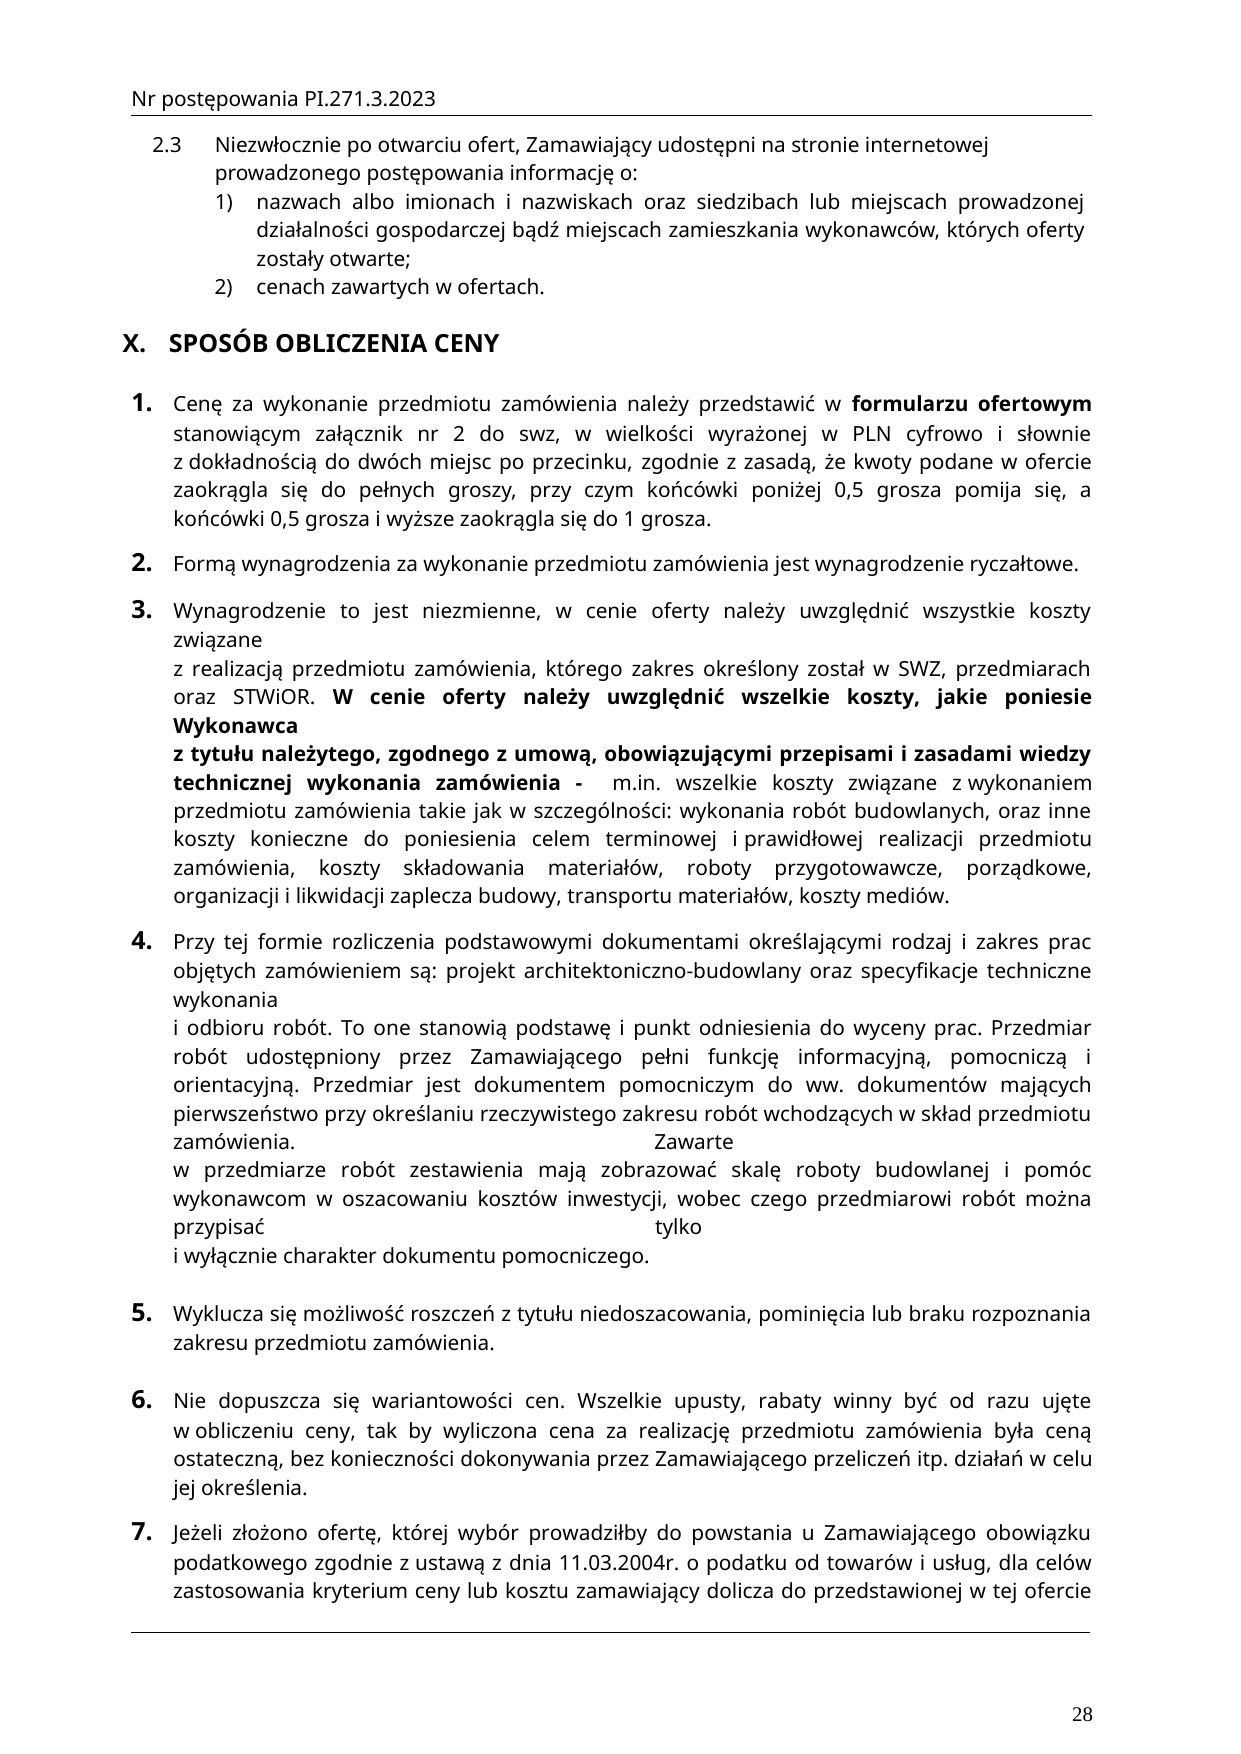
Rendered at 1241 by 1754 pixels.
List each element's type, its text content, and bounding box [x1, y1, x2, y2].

list Niezwłocznie po otwarciu ofert, Zamawiający udostępni na stronie internetowej prowadzonego postępowania informację o: [152, 130, 1092, 187]
list Nie dopuszcza się wariantowości cen. Wszelkie upusty, rabaty winny być od razu ujęte w obliczeniu ceny, tak by wyliczona cena za realizację przedmiotu zamówienia była ceną ostateczną, bez konieczności dokonywania przez Zamawiającego przeliczeń itp. działań w celu jej określenia. [131, 1382, 1092, 1501]
list Cenę za wykonanie przedmiotu zamówienia należy przedstawić w formularzu ofertowym stanowiącym załącznik nr 2 do swz, w wielkości wyrażonej w PLN cyfrowo i słownie z dokładnością do dwóch miejsc po przecinku, zgodnie z zasadą, że kwoty podane w ofercie zaokrągla się do pełnych groszy, przy czym końcówki poniżej 0,5 grosza pomija się, a końcówki 0,5 grosza i wyższe zaokrągla się do 1 grosza. [131, 384, 1092, 532]
list Formą wynagrodzenia za wykonanie przedmiotu zamówienia jest wynagrodzenie ryczałtowe. [131, 545, 1092, 579]
list nazwach albo imionach i nazwiskach oraz siedzibach lub miejscach prowadzonej działalności gospodarczej bądź miejscach zamieszkania wykonawców, których oferty zostały otwarte; [214, 187, 1085, 272]
list cenach zawartych w ofertach. [214, 272, 1085, 301]
list Przy tej formie rozliczenia podstawowymi dokumentami określającymi rodzaj i zakres prac objętych zamówieniem są: projekt architektoniczno-budowlany oraz specyfikacje techniczne wykonania i odbioru robót. To one stanowią podstawę i punkt odniesienia do wyceny prac. Przedmiar robót udostępniony przez Zamawiającego pełni funkcję informacyjną, pomocniczą i orientacyjną. Przedmiar jest dokumentem pomocniczym do ww. dokumentów mających pierwszeństwo przy określaniu rzeczywistego zakresu robót wchodzących w skład przedmiotu zamówienia. Zawarte w przedmiarze robót zestawienia mają zobrazować skalę roboty budowlanej i pomóc wykonawcom w oszacowaniu kosztów inwestycji, wobec czego przedmiarowi robót można przypisać tylko i wyłącznie charakter dokumentu pomocniczego. [131, 922, 1092, 1269]
list Wynagrodzenie to jest niezmienne, w cenie oferty należy uwzględnić wszystkie koszty związane z realizacją przedmiotu zamówienia, którego zakres określony został w SWZ, przedmiarach oraz STWiOR. W cenie oferty należy uwzględnić wszelkie koszty, jakie poniesie Wykonawca z tytułu należytego, zgodnego z umową, obowiązującymi przepisami i zasadami wiedzy technicznej wykonania zamówienia - m.in. wszelkie koszty związane z wykonaniem przedmiotu zamówienia takie jak w szczególności: wykonania robót budowlanych, oraz inne koszty konieczne do poniesienia celem terminowej i prawidłowej realizacji przedmiotu zamówienia, koszty składowania materiałów, roboty przygotowawcze, porządkowe, organizacji i likwidacji zaplecza budowy, transportu materiałów, koszty mediów. [131, 591, 1092, 910]
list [131, 1514, 1092, 1604]
list Wyklucza się możliwość roszczeń z tytułu niedoszacowania, pominięcia lub braku rozpoznania zakresu przedmiotu zamówienia. [131, 1294, 1092, 1357]
subtitle SPOSÓB OBLICZENIA CENY [146, 326, 1092, 359]
